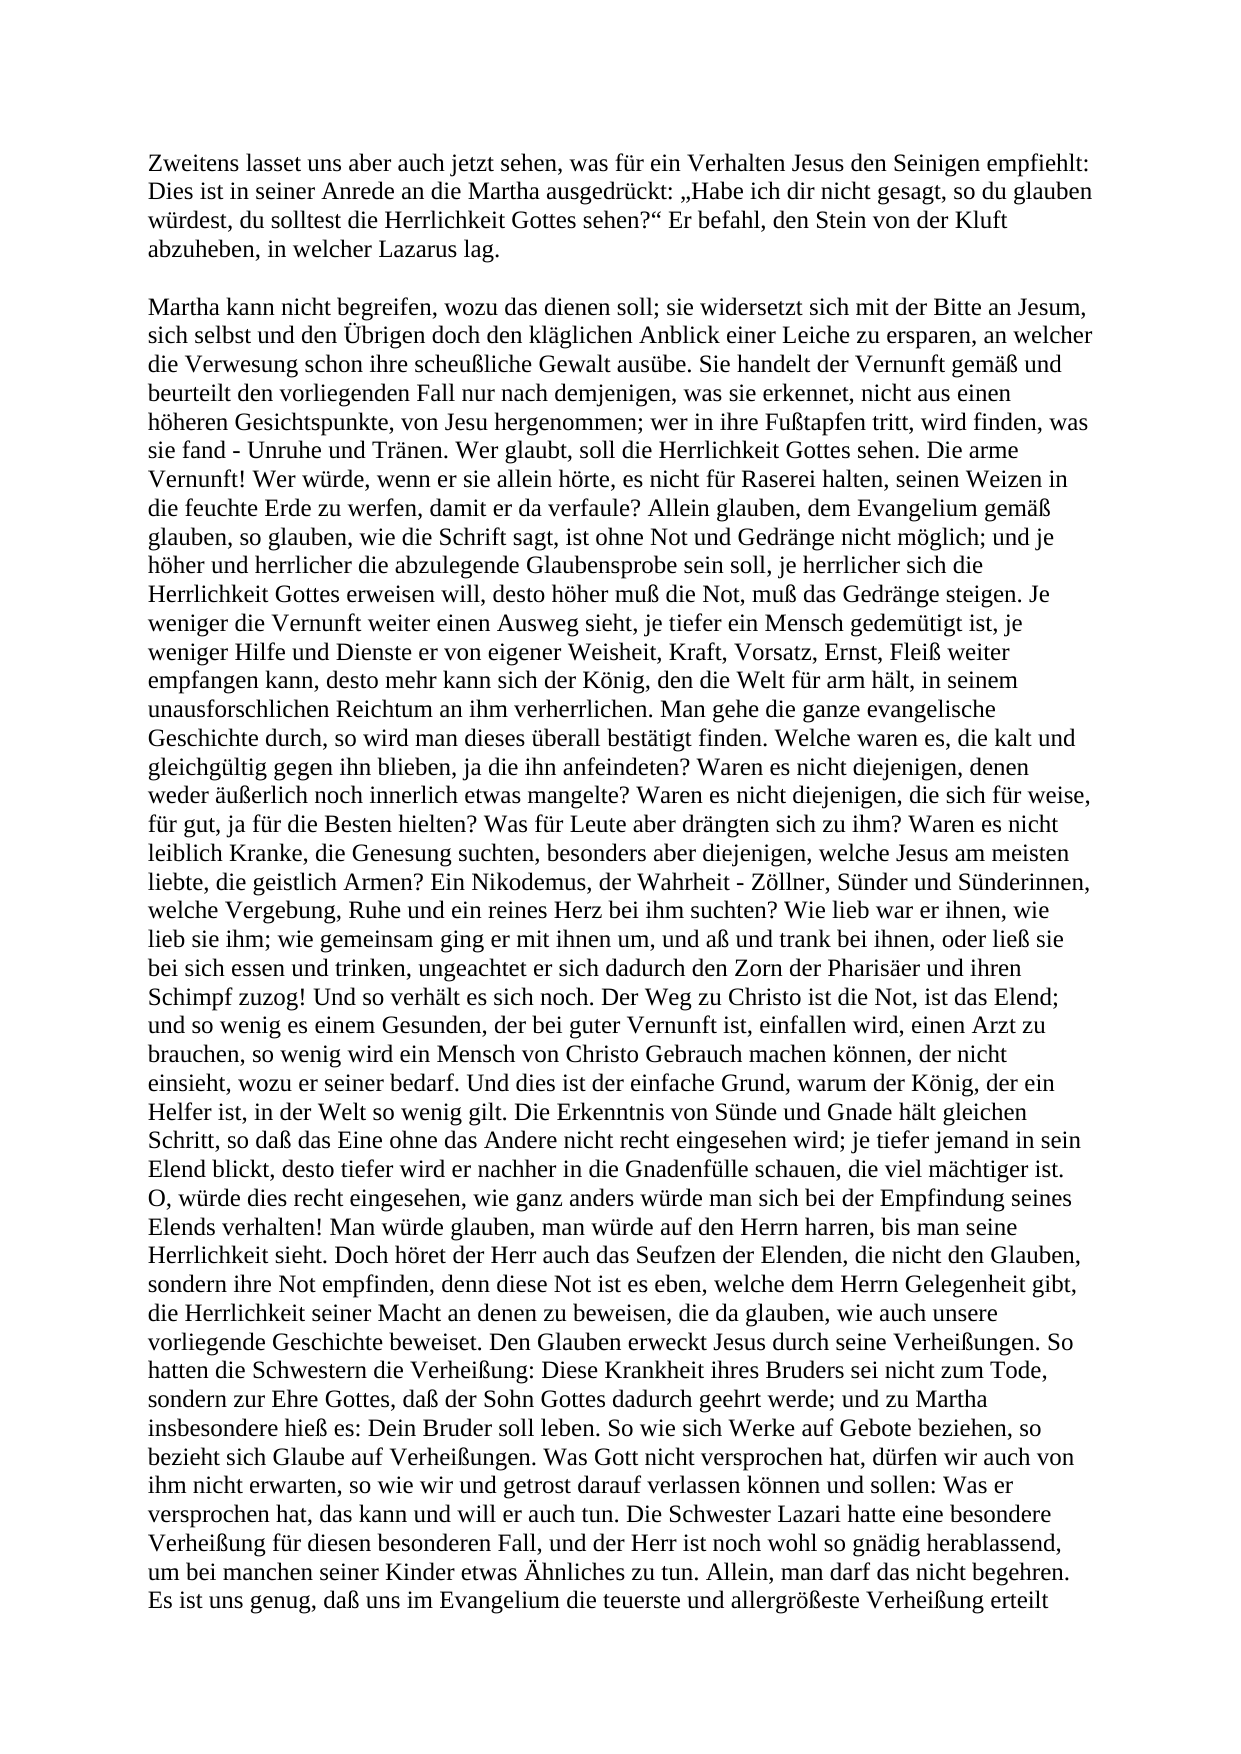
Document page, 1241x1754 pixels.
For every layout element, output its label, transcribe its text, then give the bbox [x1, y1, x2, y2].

text Zweitens lasset uns aber auch jetzt sehen, was für ein Verhalten Jesus den Seinigen empfiehlt: Dies ist in seiner Anrede an die Martha ausgedrückt: „Habe ich dir nicht gesagt, so du glauben würdest, du solltest die Herrlichkeit Gottes sehen?“ Er befahl, den Stein von der Kluft abzuheben, in welcher Lazarus lag. [148, 148, 1093, 263]
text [148, 292, 1093, 1614]
